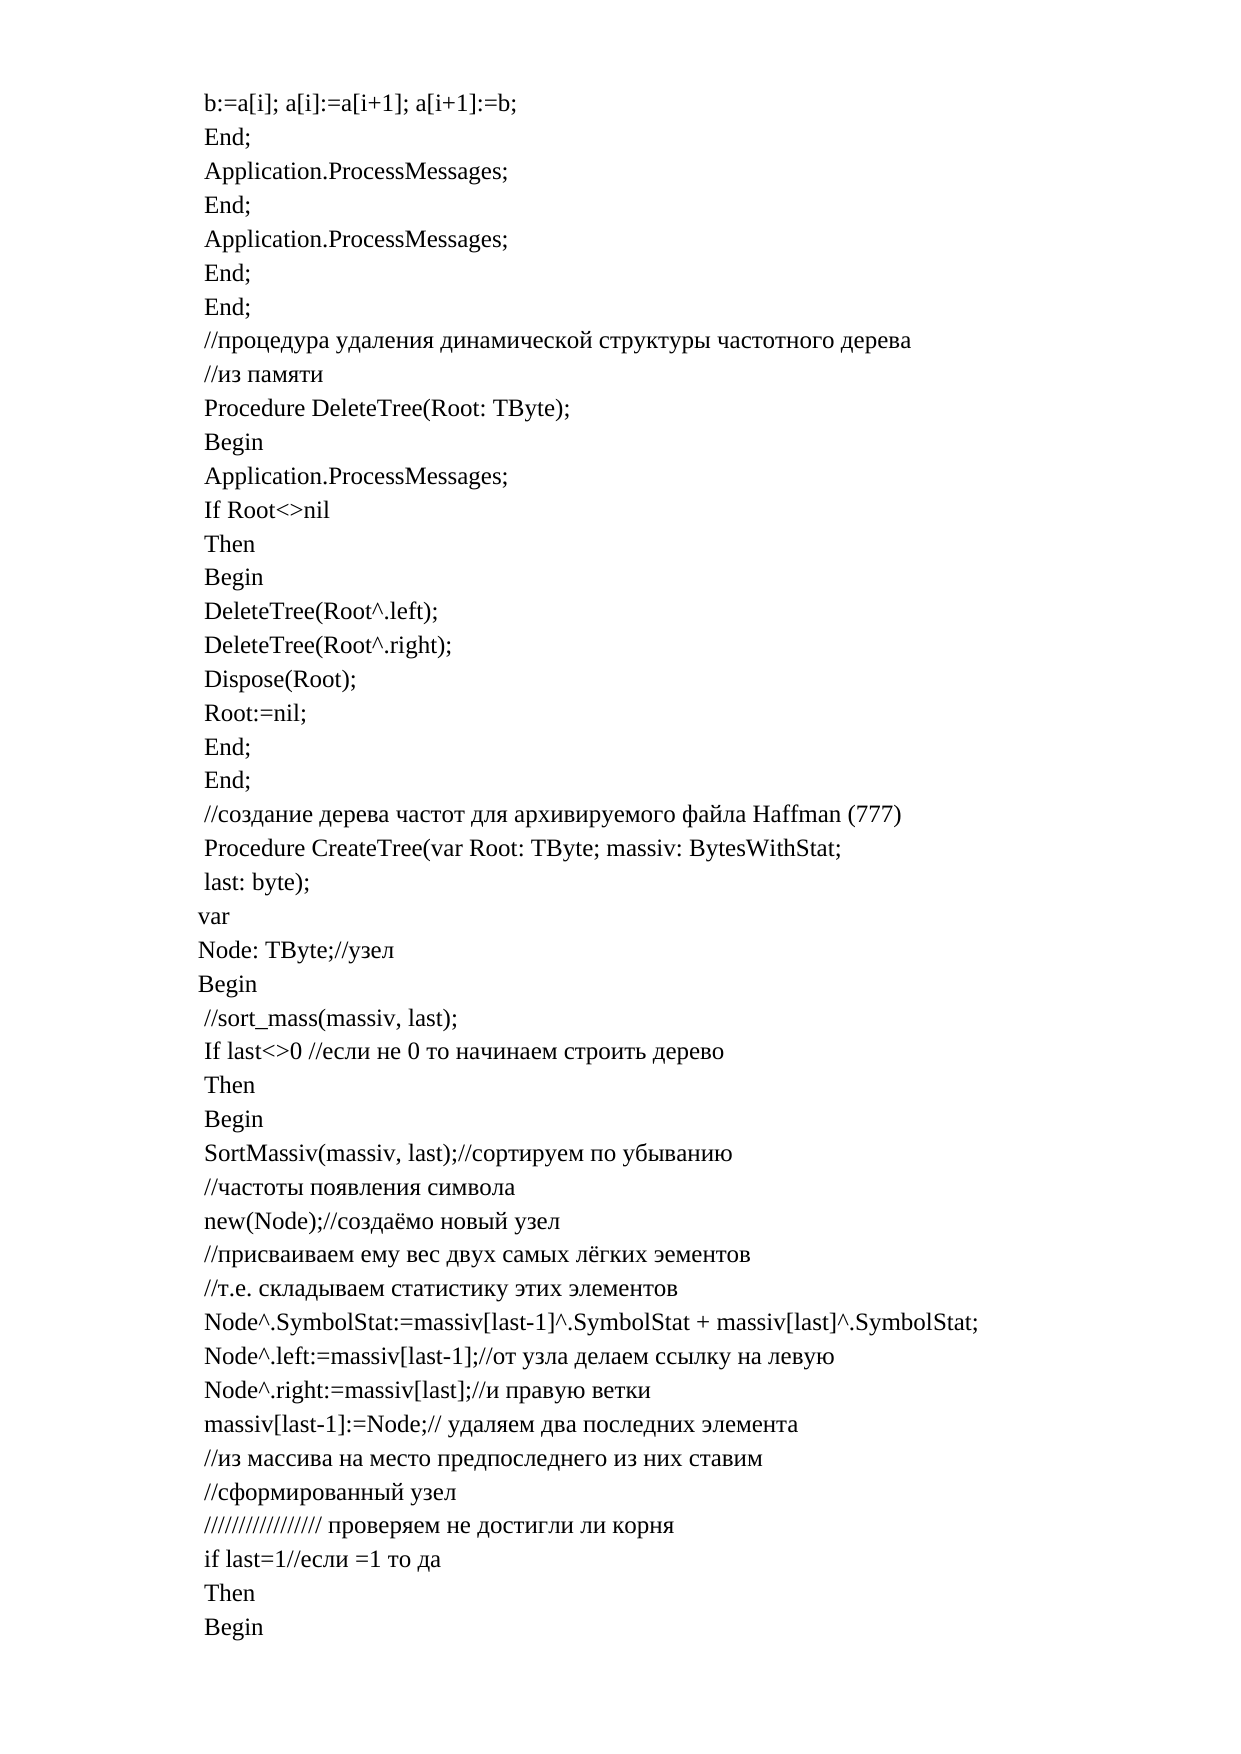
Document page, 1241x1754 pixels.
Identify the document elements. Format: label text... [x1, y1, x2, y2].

text //присваиваем ему вес двух самых лёгких эементов [148, 1239, 1152, 1268]
text End; [148, 732, 1152, 761]
text Begin [148, 1104, 1152, 1133]
text Node^.right:=massiv[last];//и правую ветки [148, 1375, 1152, 1404]
text If last<>0 //если не 0 то начинаем строить дерево [148, 1036, 1152, 1065]
text //создание дерева частот для архивируемого файла Haffman (777) [148, 799, 1152, 828]
text //процедура удаления динамической структуры частотного дерева [148, 326, 1152, 354]
text Node: TByte;//узел [148, 935, 1152, 964]
text Node^.SymbolStat:=massiv[last-1]^.SymbolStat + massiv[last]^.SymbolStat; [148, 1307, 1152, 1336]
text Begin [148, 969, 1152, 997]
text last: byte); [148, 867, 1152, 896]
text SortMassiv(massiv, last);//сортируем по убыванию [148, 1138, 1152, 1167]
text var [148, 901, 1152, 930]
text Application.ProcessMessages; [148, 156, 1152, 185]
text End; [148, 122, 1152, 151]
text Application.ProcessMessages; [148, 461, 1152, 490]
text Procedure DeleteTree(Root: TByte); [148, 393, 1152, 422]
text massiv[last-1]:=Node;// удаляем два последних элемента [148, 1409, 1152, 1438]
text Procedure CreateTree(var Root: TByte; massiv: BytesWithStat; [148, 833, 1152, 862]
text Then [148, 1578, 1152, 1607]
text Node^.left:=massiv[last-1];//от узла делаем ссылку на левую [148, 1341, 1152, 1370]
text End; [148, 292, 1152, 320]
text Then [148, 1070, 1152, 1099]
text Then [148, 529, 1152, 557]
text DeleteTree(Root^.left); [148, 596, 1152, 625]
text Begin [148, 1612, 1152, 1641]
text Application.ProcessMessages; [148, 224, 1152, 253]
text Begin [148, 562, 1152, 591]
text //сформированный узел [148, 1477, 1152, 1505]
text b:=a[i]; a[i]:=a[i+1]; a[i+1]:=b; [148, 88, 1152, 117]
text If Root<>nil [148, 495, 1152, 523]
text //sort_mass(massiv, last); [148, 1003, 1152, 1031]
text if last=1//если =1 то да [148, 1544, 1152, 1573]
text Begin [148, 427, 1152, 456]
text Root:=nil; [148, 698, 1152, 727]
text //т.е. складываем статистику этих элементов [148, 1273, 1152, 1302]
text Dispose(Root); [148, 664, 1152, 693]
text //из памяти [148, 359, 1152, 388]
text End; [148, 766, 1152, 794]
text DeleteTree(Root^.right); [148, 630, 1152, 659]
text //из массива на место предпоследнего из них ставим [148, 1443, 1152, 1471]
text End; [148, 190, 1152, 219]
text new(Node);//создаёмо новый узел [148, 1206, 1152, 1234]
text //частоты появления символа [148, 1172, 1152, 1201]
text End; [148, 258, 1152, 287]
text ///////////////// проверяем не достигли ли корня [148, 1510, 1152, 1539]
